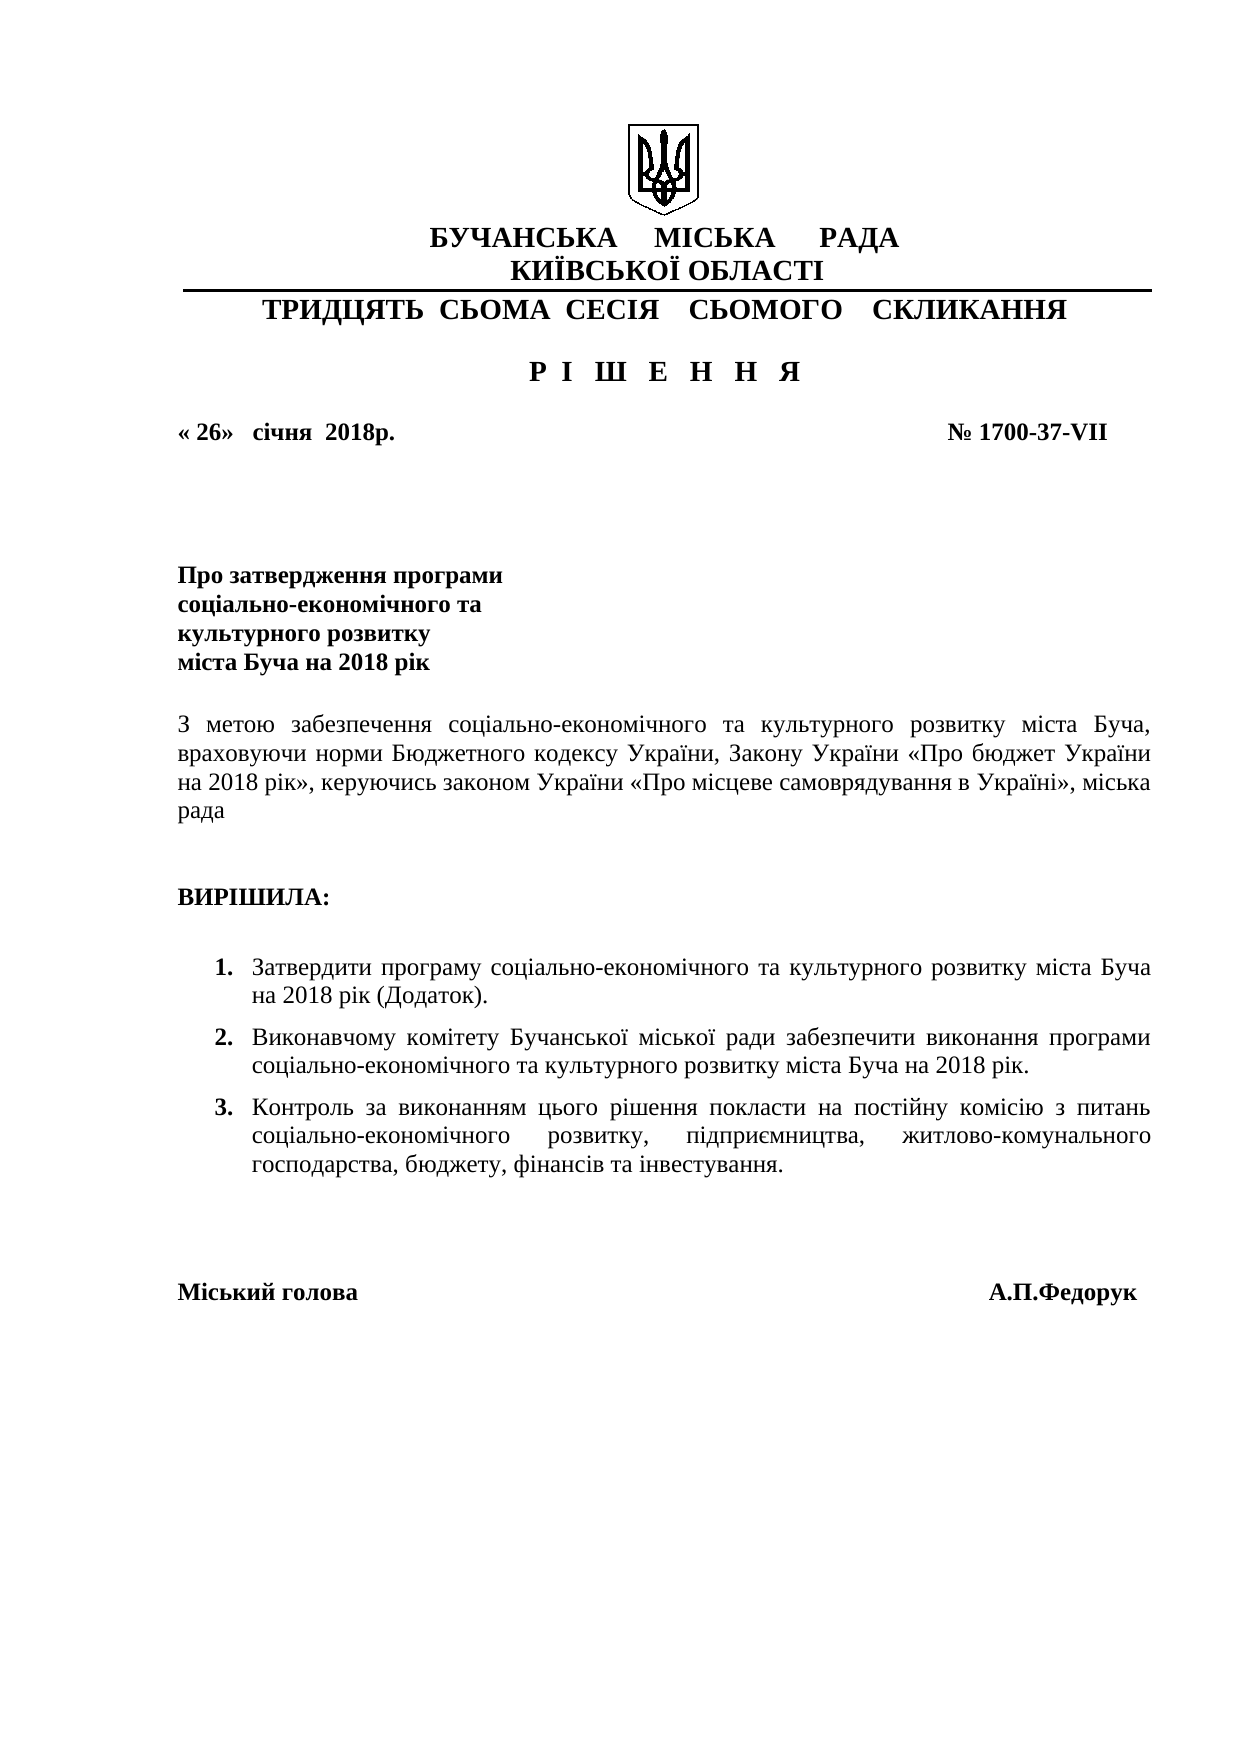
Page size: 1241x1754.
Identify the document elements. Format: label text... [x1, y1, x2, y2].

text ТРИДЦЯТЬ СЬОМА СЕСІЯ СЬОМОГО СКЛИКАННЯ [177, 292, 1152, 326]
text культурного розвитку [177, 618, 1152, 647]
list Затвердити програму соціально-економічного та культурного розвитку міста Буча на 2018 рік (Додаток). [214, 952, 1152, 1009]
text З метою забезпечення соціально-економічного та культурного розвитку міста Буча, враховуючи норми Бюджетного кодексу України, Закону України «Про бюджет України на 2018 рік», керуючись законом України «Про місцеве самоврядування в Україні», міська рада [177, 709, 1152, 824]
list Виконавчому комітету Бучанської міської ради забезпечити виконання програми соціально-економічного та культурного розвитку міста Буча на 2018 рік. [214, 1022, 1152, 1079]
list Контроль за виконанням цього рішення покласти на постійну комісію з питань соціально-економічного розвитку, підприємництва, житлово-комунального господарства, бюджету, фінансів та інвестування. [214, 1092, 1152, 1178]
text « 26» січня 2018р. № 1700-37-VII [177, 417, 1152, 446]
text ВИРІШИЛА: [177, 882, 1152, 910]
text БУЧАНСЬКА МІСЬКА РАДА [177, 220, 1152, 253]
text Про затвердження програми [177, 561, 1152, 589]
text Р І Ш Е Н Н Я [177, 354, 1152, 388]
text КИЇВСЬКОЇ ОБЛАСТІ [183, 253, 1152, 289]
text Міський голова А.П.Федорук [177, 1277, 1152, 1305]
text міста Буча на 2018 рік [177, 647, 1152, 676]
text соціально-економічного та [177, 589, 1152, 618]
